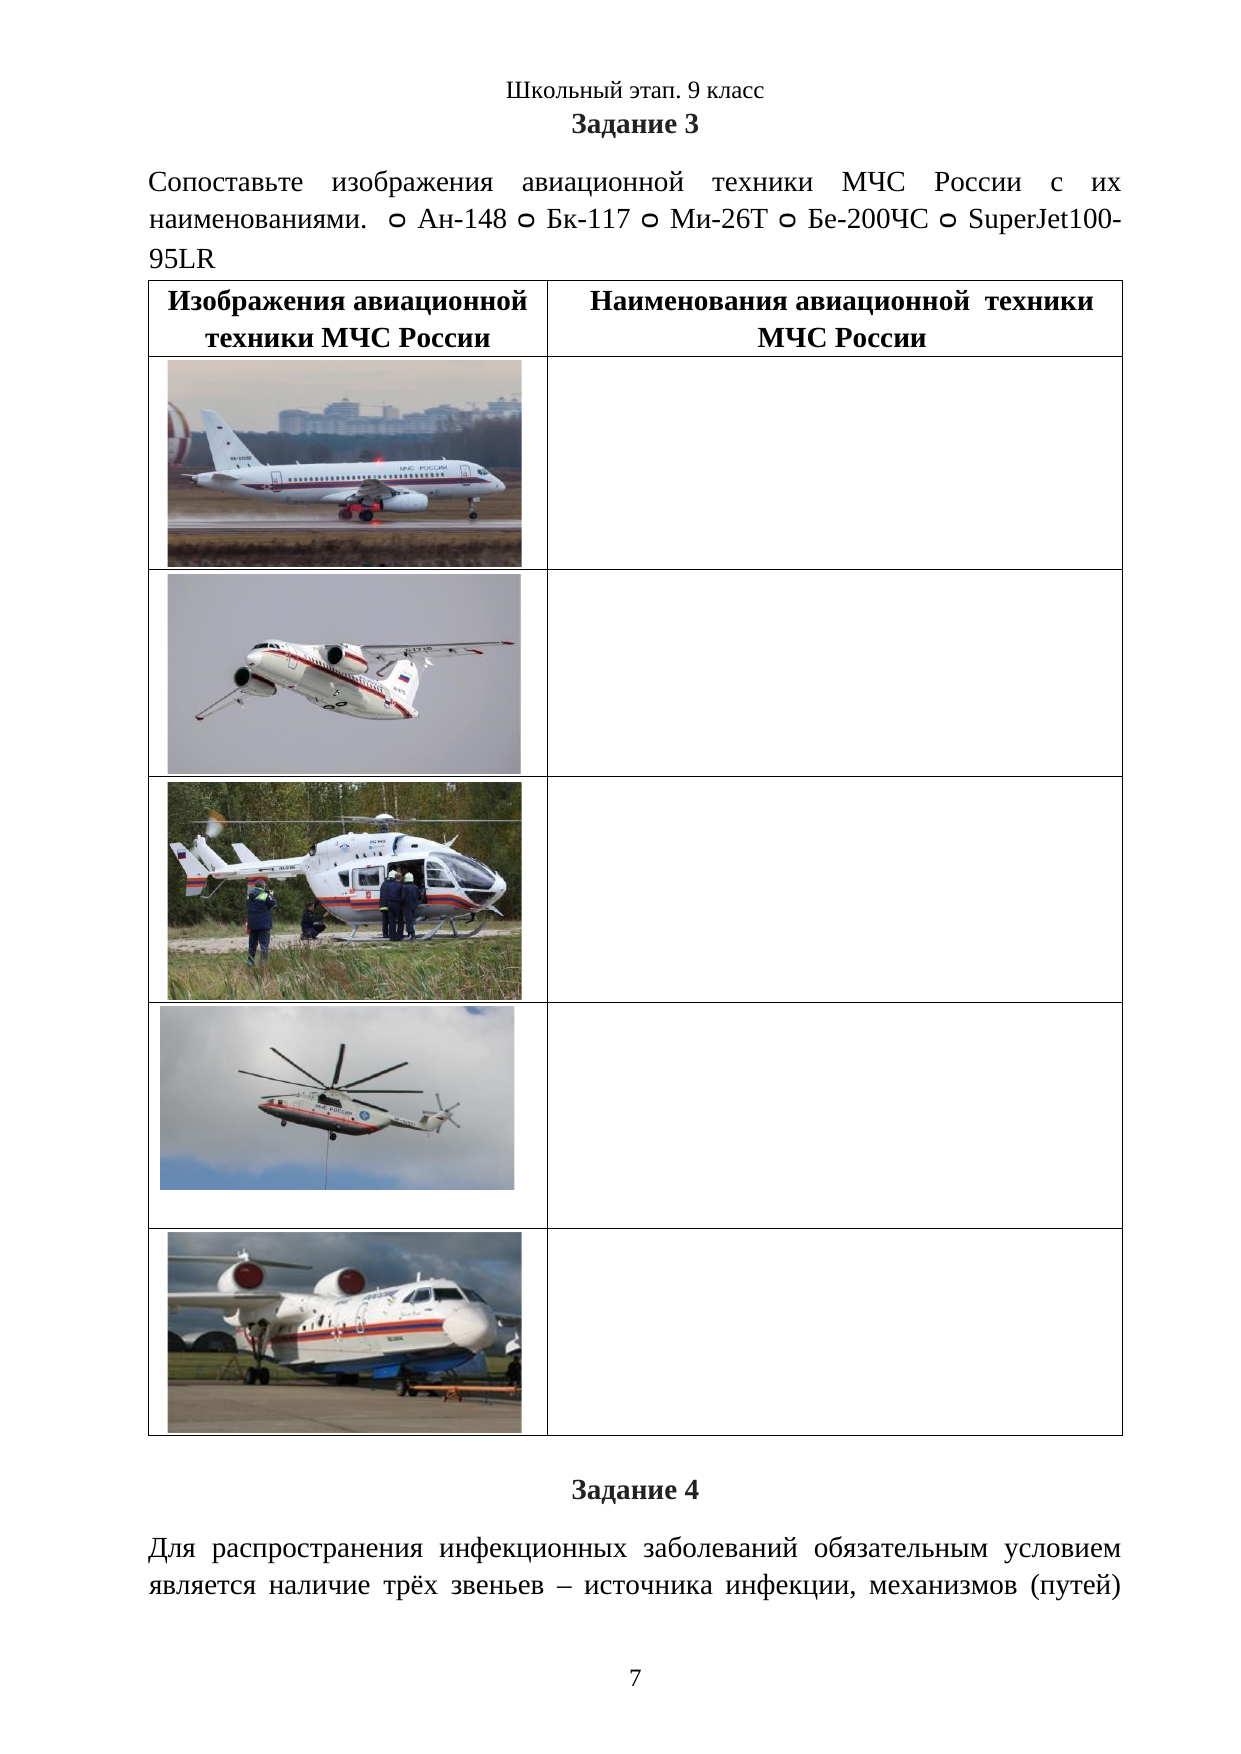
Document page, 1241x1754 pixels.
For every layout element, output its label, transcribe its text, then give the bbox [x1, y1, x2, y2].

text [148, 1530, 1122, 1601]
table_cell [149, 1229, 547, 1435]
table_header Наименования авиационной техники МЧС России [548, 281, 1122, 356]
table_cell [149, 570, 547, 776]
table_cell [548, 777, 1122, 1002]
table_cell [548, 357, 1122, 569]
table_cell [548, 570, 1122, 776]
picture [167, 360, 522, 567]
table_cell [149, 1003, 547, 1228]
picture [167, 782, 522, 1000]
picture [167, 574, 522, 774]
table_cell [548, 1229, 1122, 1435]
subtitle Задание 3 [148, 106, 1122, 140]
table_header Изображения авиационной техники МЧС России [149, 281, 547, 356]
table_cell [149, 357, 547, 569]
text Сопоставьте изображения авиационной техники МЧС России с их наименованиями. ᴑ Ан-148 ᴑ Бк-117 ᴑ Ми-26Т ᴑ Бе-200ЧС ᴑ SuperJet100-95LR [148, 164, 1122, 274]
subtitle Задание 4 [148, 1472, 1122, 1506]
picture [160, 1006, 515, 1190]
table_cell [548, 1003, 1122, 1228]
picture [167, 1232, 522, 1433]
table_cell [149, 777, 547, 1002]
